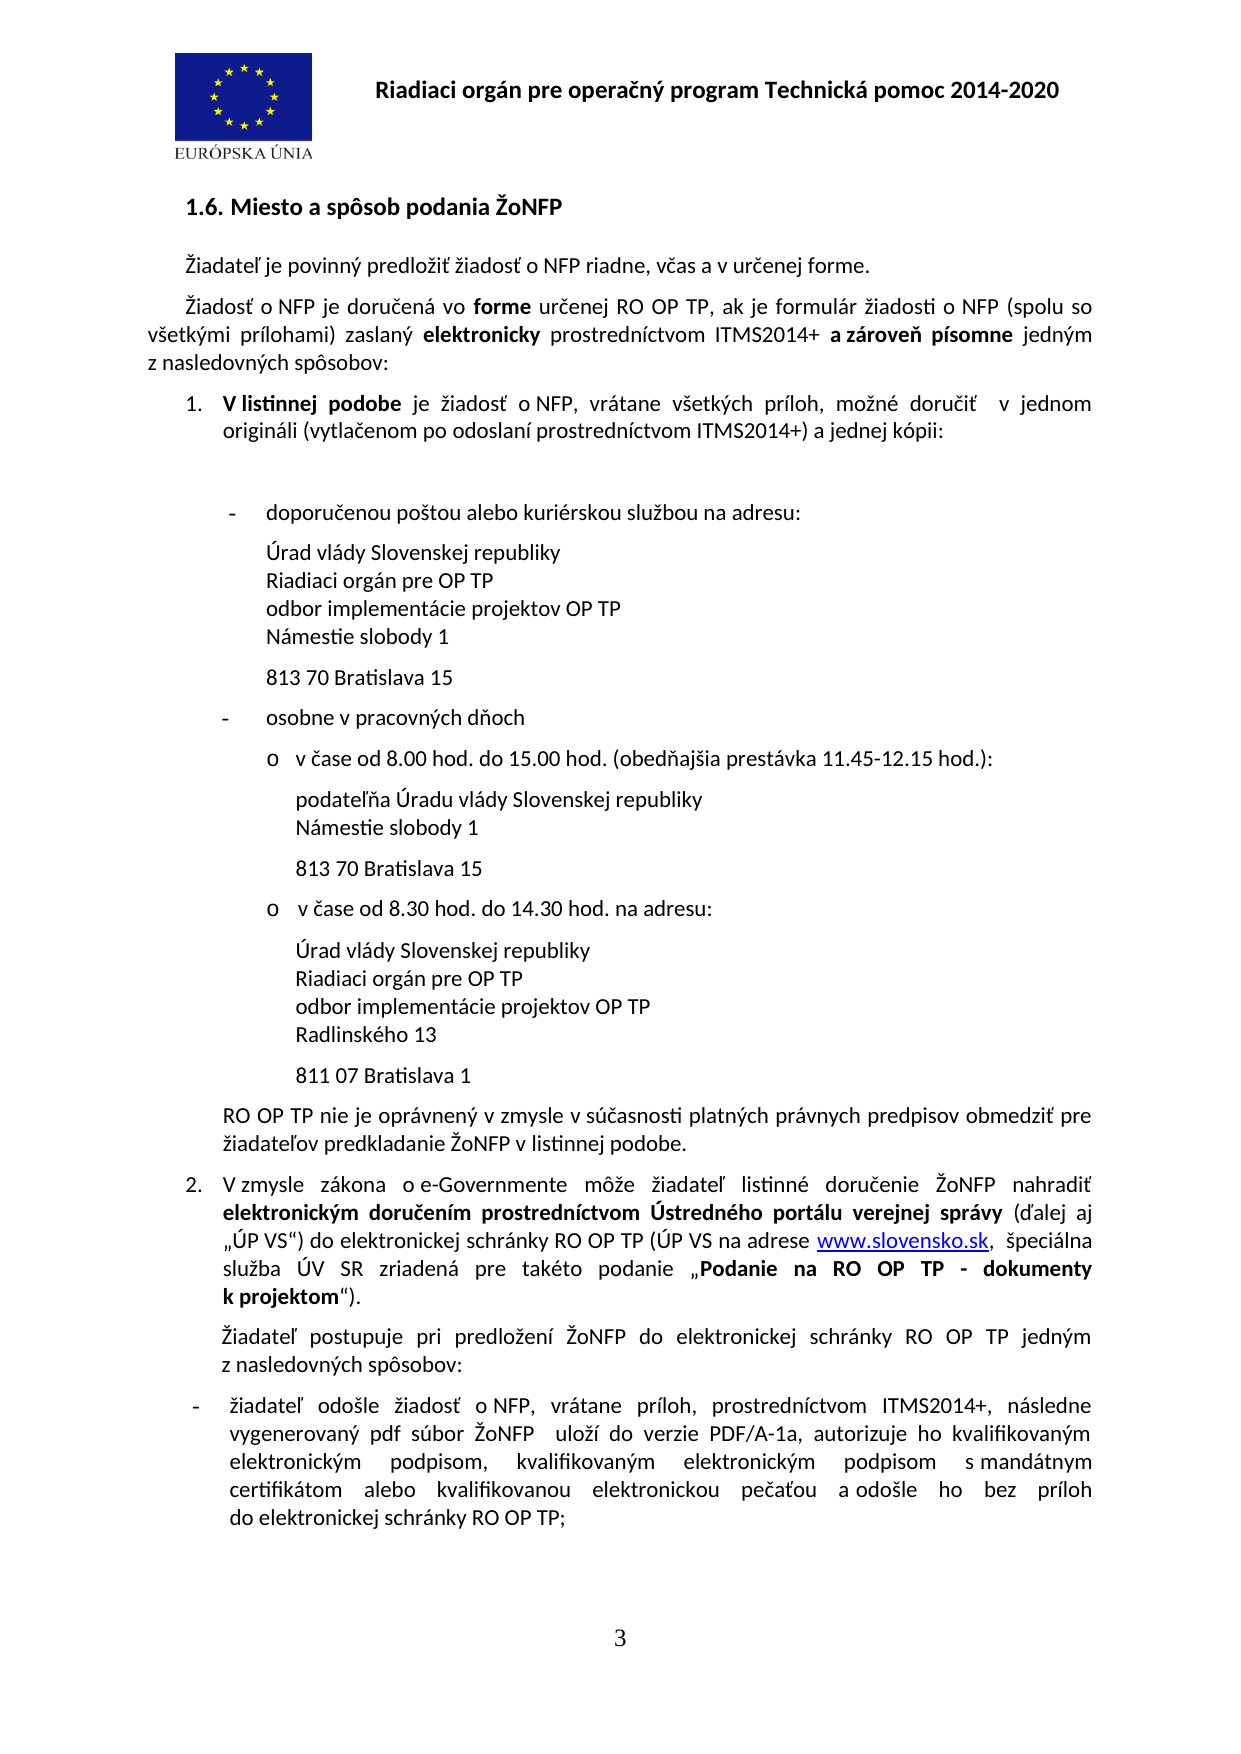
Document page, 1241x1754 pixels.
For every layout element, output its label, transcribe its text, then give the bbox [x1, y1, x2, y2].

text Úrad vlády Slovenskej republiky [295, 936, 1093, 964]
list osobne v pracovných dňoch [221, 703, 1093, 731]
text Námestie slobody 1 [295, 813, 1093, 842]
list V zmysle zákona o e-Governmente môže žiadateľ listinné doručenie ŽoNFP nahradiť elektronickým doručením prostredníctvom Ústredného portálu verejnej správy (ďalej aj „ÚP VS“) do elektronickej schránky RO OP TP (ÚP VS na adrese www.slovensko.sk, špeciálna služba ÚV SR zriadená pre takéto podanie „Podanie na RO OP TP - dokumenty k projektom“). [185, 1170, 1093, 1310]
text podateľňa Úradu vlády Slovenskej republiky [295, 786, 1093, 813]
text Námestie slobody 1 [266, 622, 1093, 650]
list doporučenou poštou alebo kuriérskou službou na adresu: [228, 498, 1093, 526]
text Riadiaci orgán pre OP TP [266, 566, 1093, 594]
text RO OP TP nie je oprávnený v zmysle v súčasnosti platných právnych predpisov obmedziť pre žiadateľov predkladanie ŽoNFP v listinnej podobe. [223, 1101, 1093, 1157]
text Žiadateľ je povinný predložiť žiadosť o NFP riadne, včas a v určenej forme. [148, 252, 1093, 279]
list V listinnej podobe je žiadosť o NFP, vrátane všetkých príloh, možné doručiť v jednom origináli (vytlačenom po odoslaní prostredníctvom ITMS2014+) a jednej kópii: [185, 389, 1093, 445]
text Žiadosť o NFP je doručená vo forme určenej RO OP TP, ak je formulár žiadosti o NFP (spolu so všetkými prílohami) zaslaný elektronicky prostredníctvom ITMS2014+ a zároveň písomne jedným z nasledovných spôsobov: [148, 292, 1093, 376]
list žiadateľ odošle žiadosť o NFP, vrátane príloh, prostredníctvom ITMS2014+, následne vygenerovaný pdf súbor ŽoNFP uloží do verzie PDF/A-1a, autorizuje ho kvalifikovaným elektronickým podpisom, kvalifikovaným elektronickým podpisom s mandátnym certifikátom alebo kvalifikovanou elektronickou pečaťou a odošle ho bez príloh do elektronickej schránky RO OP TP; [192, 1391, 1093, 1531]
text odbor implementácie projektov OP TP [266, 594, 1093, 622]
text Radlinského 13 [295, 1020, 1093, 1048]
text Úrad vlády Slovenskej republiky [266, 538, 1093, 566]
text Riadiaci orgán pre OP TP [266, 964, 1093, 992]
text 811 07 Bratislava 1 [295, 1061, 1093, 1089]
text 813 70 Bratislava 15 [295, 854, 1093, 882]
text odbor implementácie projektov OP TP [295, 992, 1093, 1020]
list Miesto a spôsob podania ŽoNFP [185, 192, 1093, 222]
text Žiadateľ postupuje pri predložení ŽoNFP do elektronickej schránky RO OP TP jedným z nasledovných spôsobov: [221, 1322, 1093, 1378]
list v čase od 8.30 hod. do 14.30 hod. na adresu: [266, 894, 1093, 924]
list v čase od 8.00 hod. do 15.00 hod. (obedňajšia prestávka 11.45-12.15 hod.): [266, 744, 1093, 773]
picture [174, 53, 313, 159]
text 813 70 Bratislava 15 [266, 663, 1093, 691]
